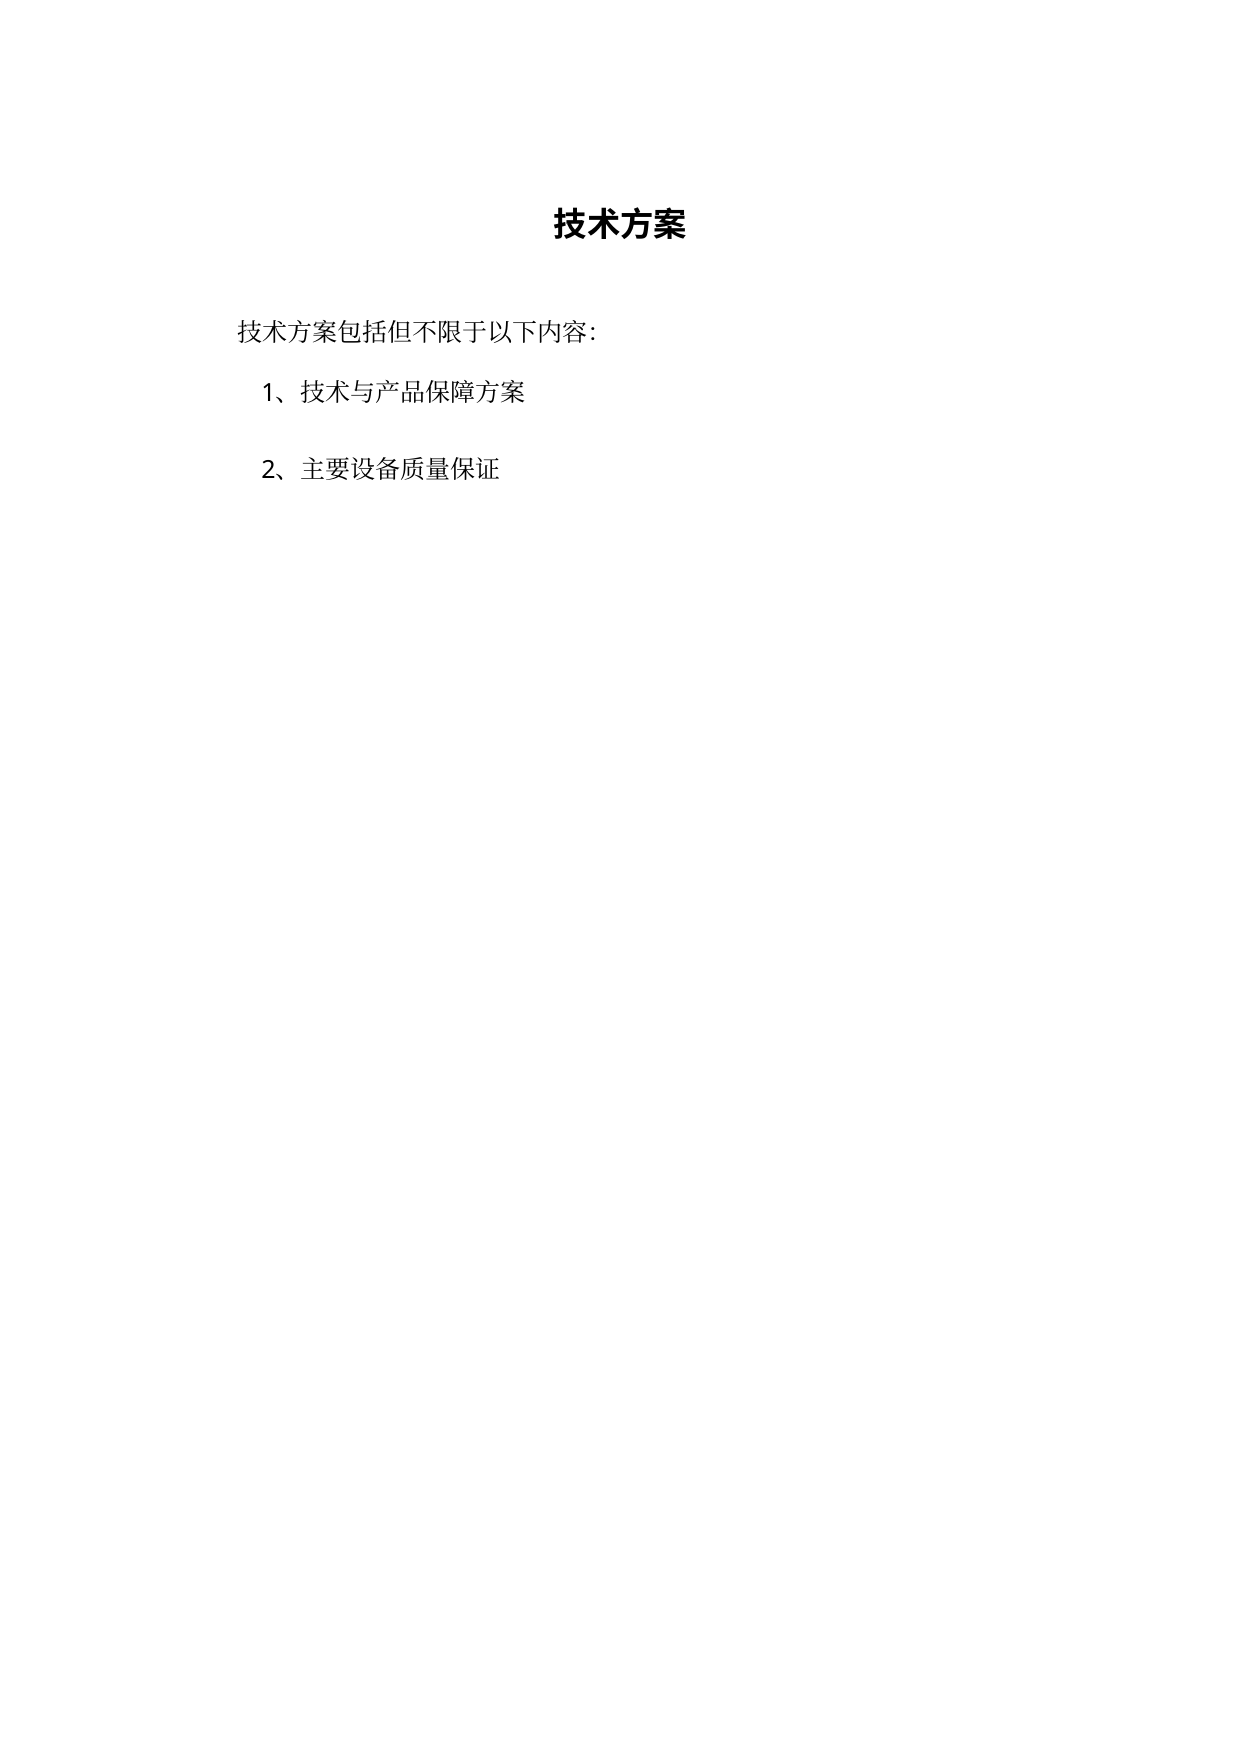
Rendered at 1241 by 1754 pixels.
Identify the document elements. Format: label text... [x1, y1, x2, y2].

text 2、主要设备质量保证 [261, 436, 1041, 501]
subtitle 技术方案 [187, 189, 1053, 254]
text 技术方案包括但不限于以下内容： [187, 316, 1053, 348]
text 1、技术与产品保障方案 [261, 359, 1041, 424]
